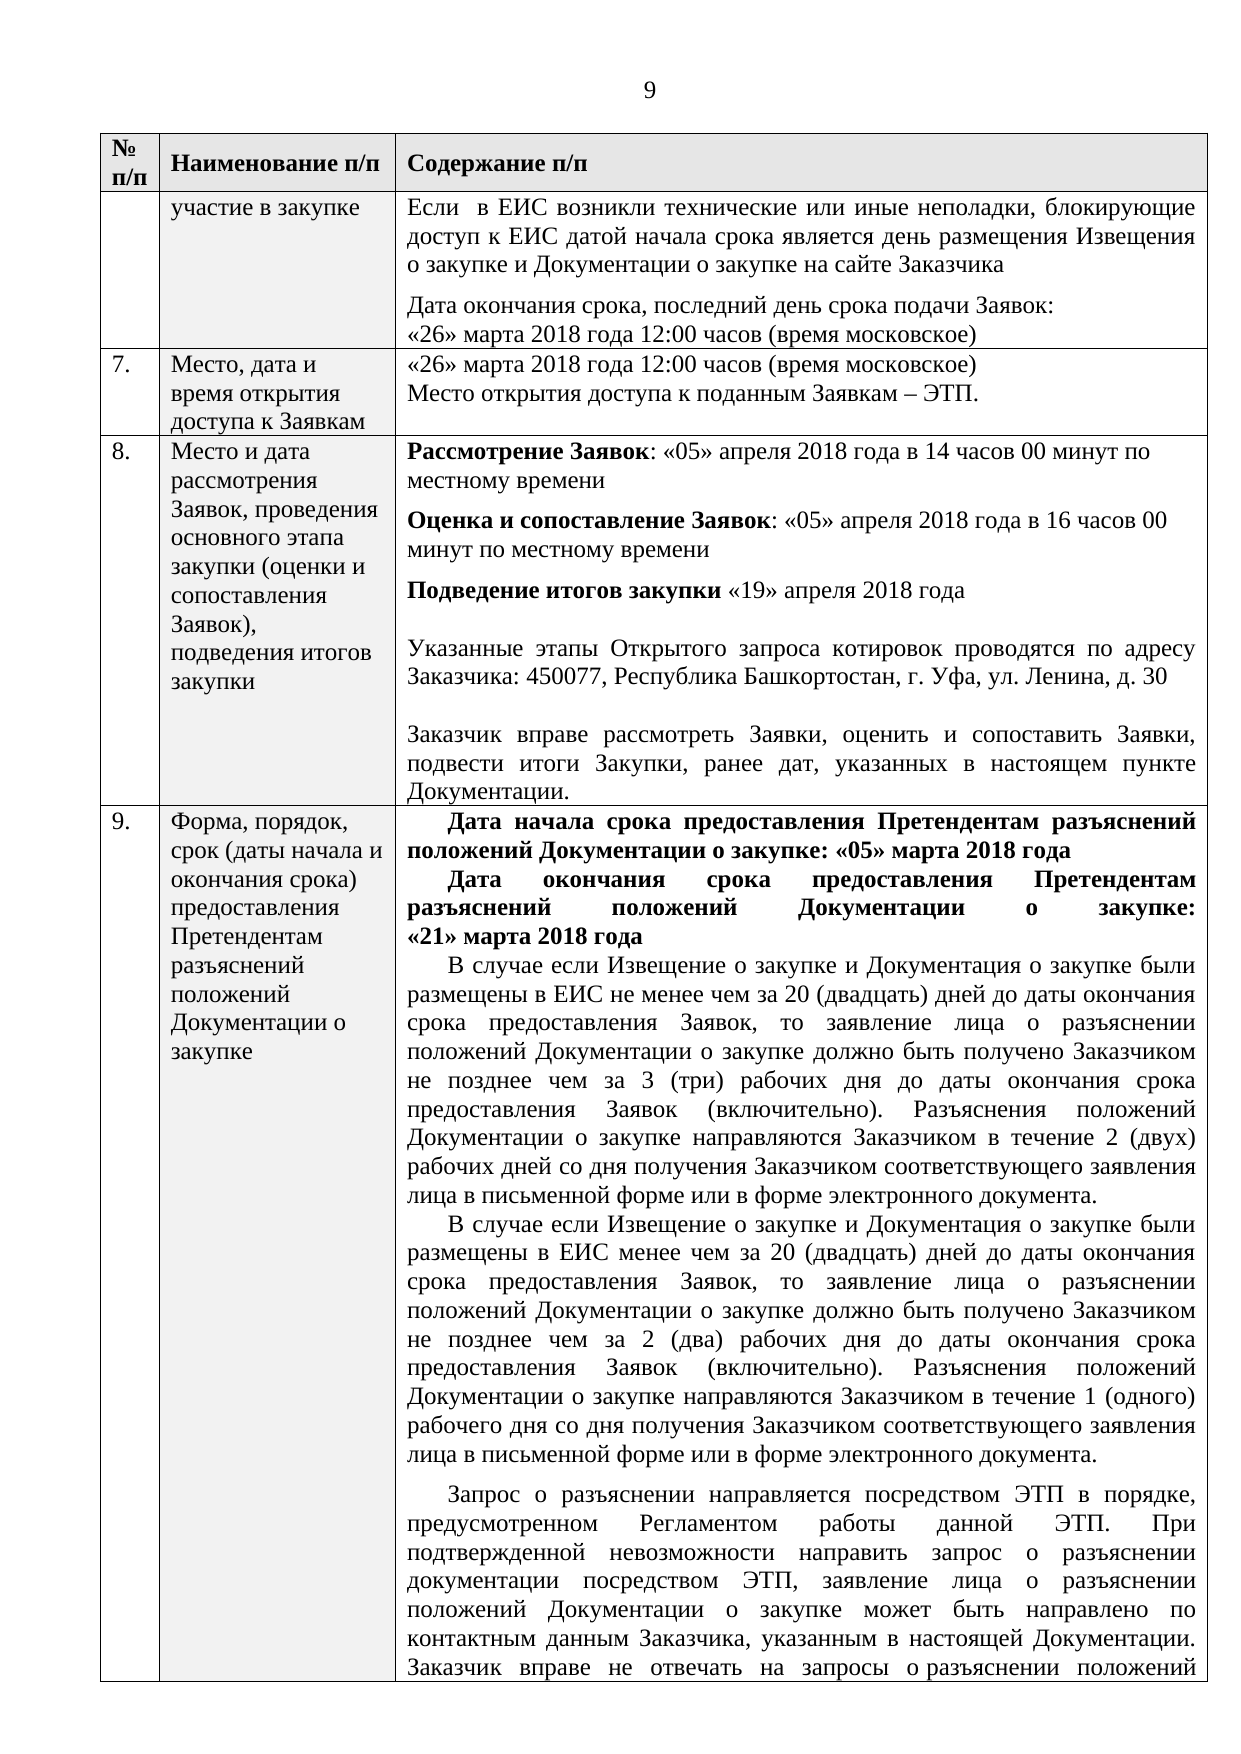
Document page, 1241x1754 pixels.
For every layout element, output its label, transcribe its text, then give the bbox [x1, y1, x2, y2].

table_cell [160, 806, 395, 1681]
table_header Содержание п/п [396, 134, 1207, 191]
table_cell «26» марта 2018 года 12:00 часов (время московское) Место открытия доступа к поданным Заявкам – ЭТП. [396, 349, 1207, 435]
table_cell Место, дата и время открытия доступа к Заявкам [160, 349, 395, 435]
table_cell Место и дата рассмотрения Заявок, проведения основного этапа закупки (оценки и сопоставления Заявок), подведения итогов закупки [160, 436, 395, 805]
table_cell [101, 192, 159, 348]
table_cell [101, 806, 159, 1681]
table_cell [396, 192, 1207, 348]
table_cell [101, 349, 159, 435]
table_header Наименование п/п [160, 134, 395, 191]
table_header № п/п [101, 134, 159, 191]
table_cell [160, 192, 395, 348]
table_cell Рассмотрение Заявок: «05» апреля 2018 года в 14 часов 00 минут по местному времени Оценка и сопоставление Заявок: «05» апреля 2018 года в 16 часов 00 минут по местному времени Подведение итогов закупки «19» апреля 2018 года Указанные этапы Открытого запроса котировок проводятся по адресу Заказчика: 450077, Республика Башкортостан, г. Уфа, ул. Ленина, д. 30 Заказчик вправе рассмотреть Заявки, оценить и сопоставить Заявки, подвести итоги Закупки, ранее дат, указанных в настоящем пункте Документации. [396, 436, 1207, 805]
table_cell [396, 806, 1207, 1681]
table_cell [101, 436, 159, 805]
